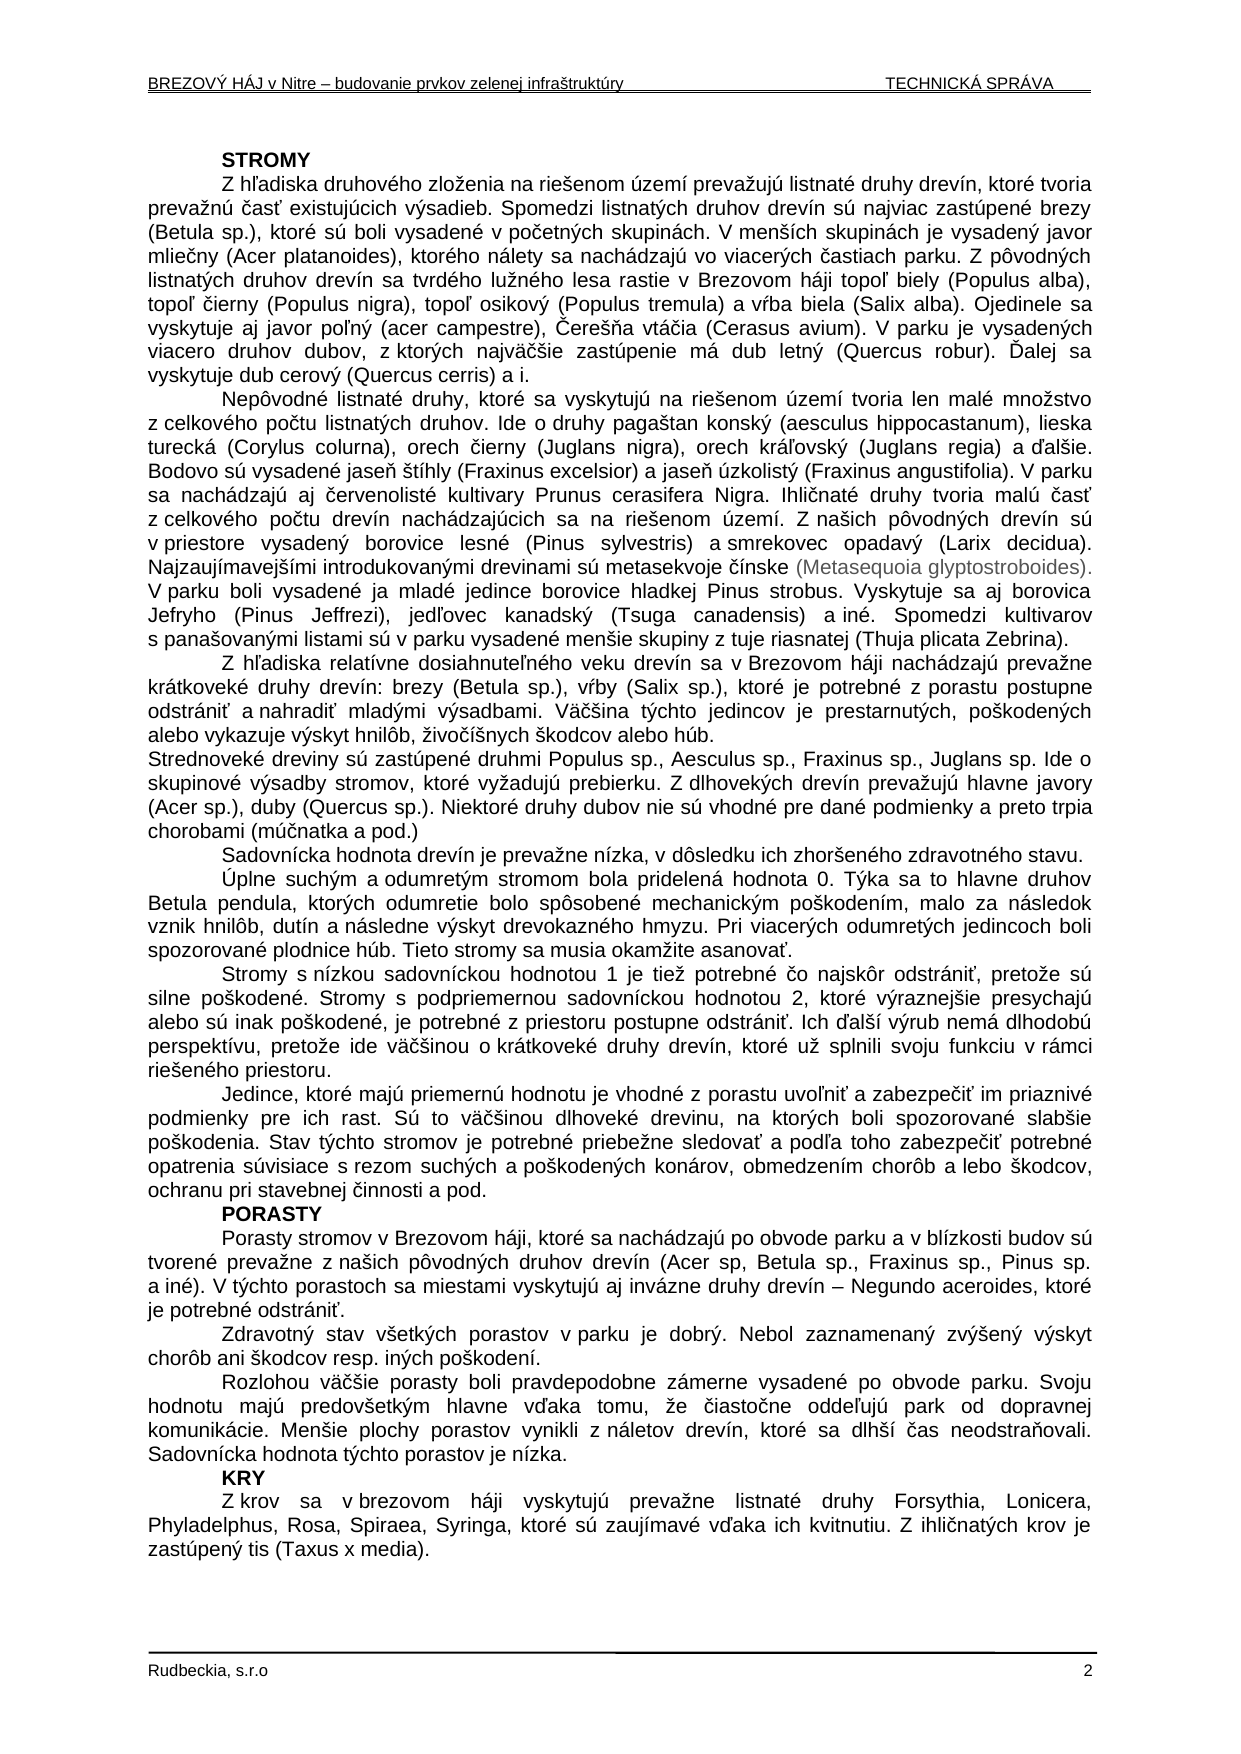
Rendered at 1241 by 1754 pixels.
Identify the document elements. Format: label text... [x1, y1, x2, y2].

text Zdravotný stav všetkých porastov v parku je dobrý. Nebol zaznamenaný zvýšený výskyt chorôb ani škodcov resp. iných poškodení. [148, 1322, 1093, 1369]
text Sadovnícka hodnota drevín je prevažne nízka, v dôsledku ich zhoršeného zdravotného stavu. [148, 842, 1093, 866]
text Rozlohou väčšie porasty boli pravdepodobne zámerne vysadené po obvode parku. Svoju hodnotu majú predovšetkým hlavne vďaka tomu, že čiastočne oddeľujú park od dopravnej komunikácie. Menšie plochy porastov vynikli z náletov drevín, ktoré sa dlhší čas neodstraňovali. Sadovnícka hodnota týchto porastov je nízka. [148, 1369, 1093, 1465]
text Z hľadiska relatívne dosiahnuteľného veku drevín sa v Brezovom háji nachádzajú prevažne krátkoveké druhy drevín: brezy (Betula sp.), vŕby (Salix sp.), ktoré je potrebné z porastu postupne odstrániť a nahradiť mladými výsadbami. Väčšina týchto jedincov je prestarnutých, poškodených alebo vykazuje výskyt hnilôb, živočíšnych škodcov alebo húb. [148, 651, 1093, 747]
text Nepôvodné listnaté druhy, ktoré sa vyskytujú na riešenom území tvoria len malé množstvo z celkového počtu listnatých druhov. Ide o druhy pagaštan konský (aesculus hippocastanum), lieska turecká (Corylus colurna), orech čierny (Juglans nigra), orech kráľovský (Juglans regia) a ďalšie. Bodovo sú vysadené jaseň štíhly (Fraxinus excelsior) a jaseň úzkolistý (Fraxinus angustifolia). V parku sa nachádzajú aj červenolisté kultivary Prunus cerasifera Nigra. Ihličnaté druhy tvoria malú časť z celkového počtu drevín nachádzajúcich sa na riešenom území. Z našich pôvodných drevín sú v priestore vysadený borovice lesné (Pinus sylvestris) a smrekovec opadavý (Larix decidua). Najzaujímavejšími introdukovanými drevinami sú metasekvoje čínske (Metasequoia glyptostroboides). V parku boli vysadené ja mladé jedince borovice hladkej Pinus strobus. Vyskytuje sa aj borovica Jefryho (Pinus Jeffrezi), jedľovec kanadský (Tsuga canadensis) a iné. Spomedzi kultivarov s panašovanými listami sú v parku vysadené menšie skupiny z tuje riasnatej (Thuja plicata Zebrina). [148, 387, 1093, 651]
text Z krov sa v brezovom háji vyskytujú prevažne listnaté druhy Forsythia, Lonicera, Phyladelphus, Rosa, Spiraea, Syringa, ktoré sú zaujímavé vďaka ich kvitnutiu. Z ihličnatých krov je zastúpený tis (Taxus x media). [148, 1489, 1093, 1561]
text Stromy s nízkou sadovníckou hodnotou 1 je tiež potrebné čo najskôr odstrániť, pretože sú silne poškodené. Stromy s podpriemernou sadovníckou hodnotou 2, ktoré výraznejšie presychajú alebo sú inak poškodené, je potrebné z priestoru postupne odstrániť. Ich ďalší výrub nemá dlhodobú perspektívu, pretože ide väčšinou o krátkoveké druhy drevín, ktoré už splnili svoju funkciu v rámci riešeného priestoru. [148, 962, 1093, 1082]
text Porasty stromov v Brezovom háji, ktoré sa nachádzajú po obvode parku a v blízkosti budov sú tvorené prevažne z našich pôvodných druhov drevín (Acer sp, Betula sp., Fraxinus sp., Pinus sp. a iné). V týchto porastoch sa miestami vyskytujú aj invázne druhy drevín – Negundo aceroides, ktoré je potrebné odstrániť. [148, 1226, 1093, 1322]
text Strednoveké dreviny sú zastúpené druhmi Populus sp., Aesculus sp., Fraxinus sp., Juglans sp. Ide o skupinové výsadby stromov, ktoré vyžadujú prebierku. Z dlhovekých drevín prevažujú hlavne javory (Acer sp.), duby (Quercus sp.). Niektoré druhy dubov nie sú vhodné pre dané podmienky a preto trpia chorobami (múčnatka a pod.) [148, 747, 1093, 842]
text Jedince, ktoré majú priemernú hodnotu je vhodné z porastu uvoľniť a zabezpečiť im priaznivé podmienky pre ich rast. Sú to väčšinou dlhoveké drevinu, na ktorých boli spozorované slabšie poškodenia. Stav týchto stromov je potrebné priebežne sledovať a podľa toho zabezpečiť potrebné opatrenia súvisiace s rezom suchých a poškodených konárov, obmedzením chorôb a lebo škodcov, ochranu pri stavebnej činnosti a pod. [148, 1082, 1093, 1202]
text STROMY [148, 148, 1093, 172]
text Úplne suchým a odumretým stromom bola pridelená hodnota 0. Týka sa to hlavne druhov Betula pendula, ktorých odumretie bolo spôsobené mechanickým poškodením, malo za následok vznik hnilôb, dutín a následne výskyt drevokazného hmyzu. Pri viacerých odumretých jedincoch boli spozorované plodnice húb. Tieto stromy sa musia okamžite asanovať. [148, 866, 1093, 962]
text Z hľadiska druhového zloženia na riešenom území prevažujú listnaté druhy drevín, ktoré tvoria prevažnú časť existujúcich výsadieb. Spomedzi listnatých druhov drevín sú najviac zastúpené brezy (Betula sp.), ktoré sú boli vysadené v početných skupinách. V menších skupinách je vysadený javor mliečny (Acer platanoides), ktorého nálety sa nachádzajú vo viacerých častiach parku. Z pôvodných listnatých druhov drevín sa tvrdého lužného lesa rastie v Brezovom háji topoľ biely (Populus alba), topoľ čierny (Populus nigra), topoľ osikový (Populus tremula) a vŕba biela (Salix alba). Ojedinele sa vyskytuje aj javor poľný (acer campestre), Čerešňa vtáčia (Cerasus avium). V parku je vysadených viacero druhov dubov, z ktorých najväčšie zastúpenie má dub letný (Quercus robur). Ďalej sa vyskytuje dub cerový (Quercus cerris) a i. [148, 172, 1093, 387]
text PORASTY [148, 1202, 1093, 1226]
text KRY [148, 1465, 1093, 1489]
